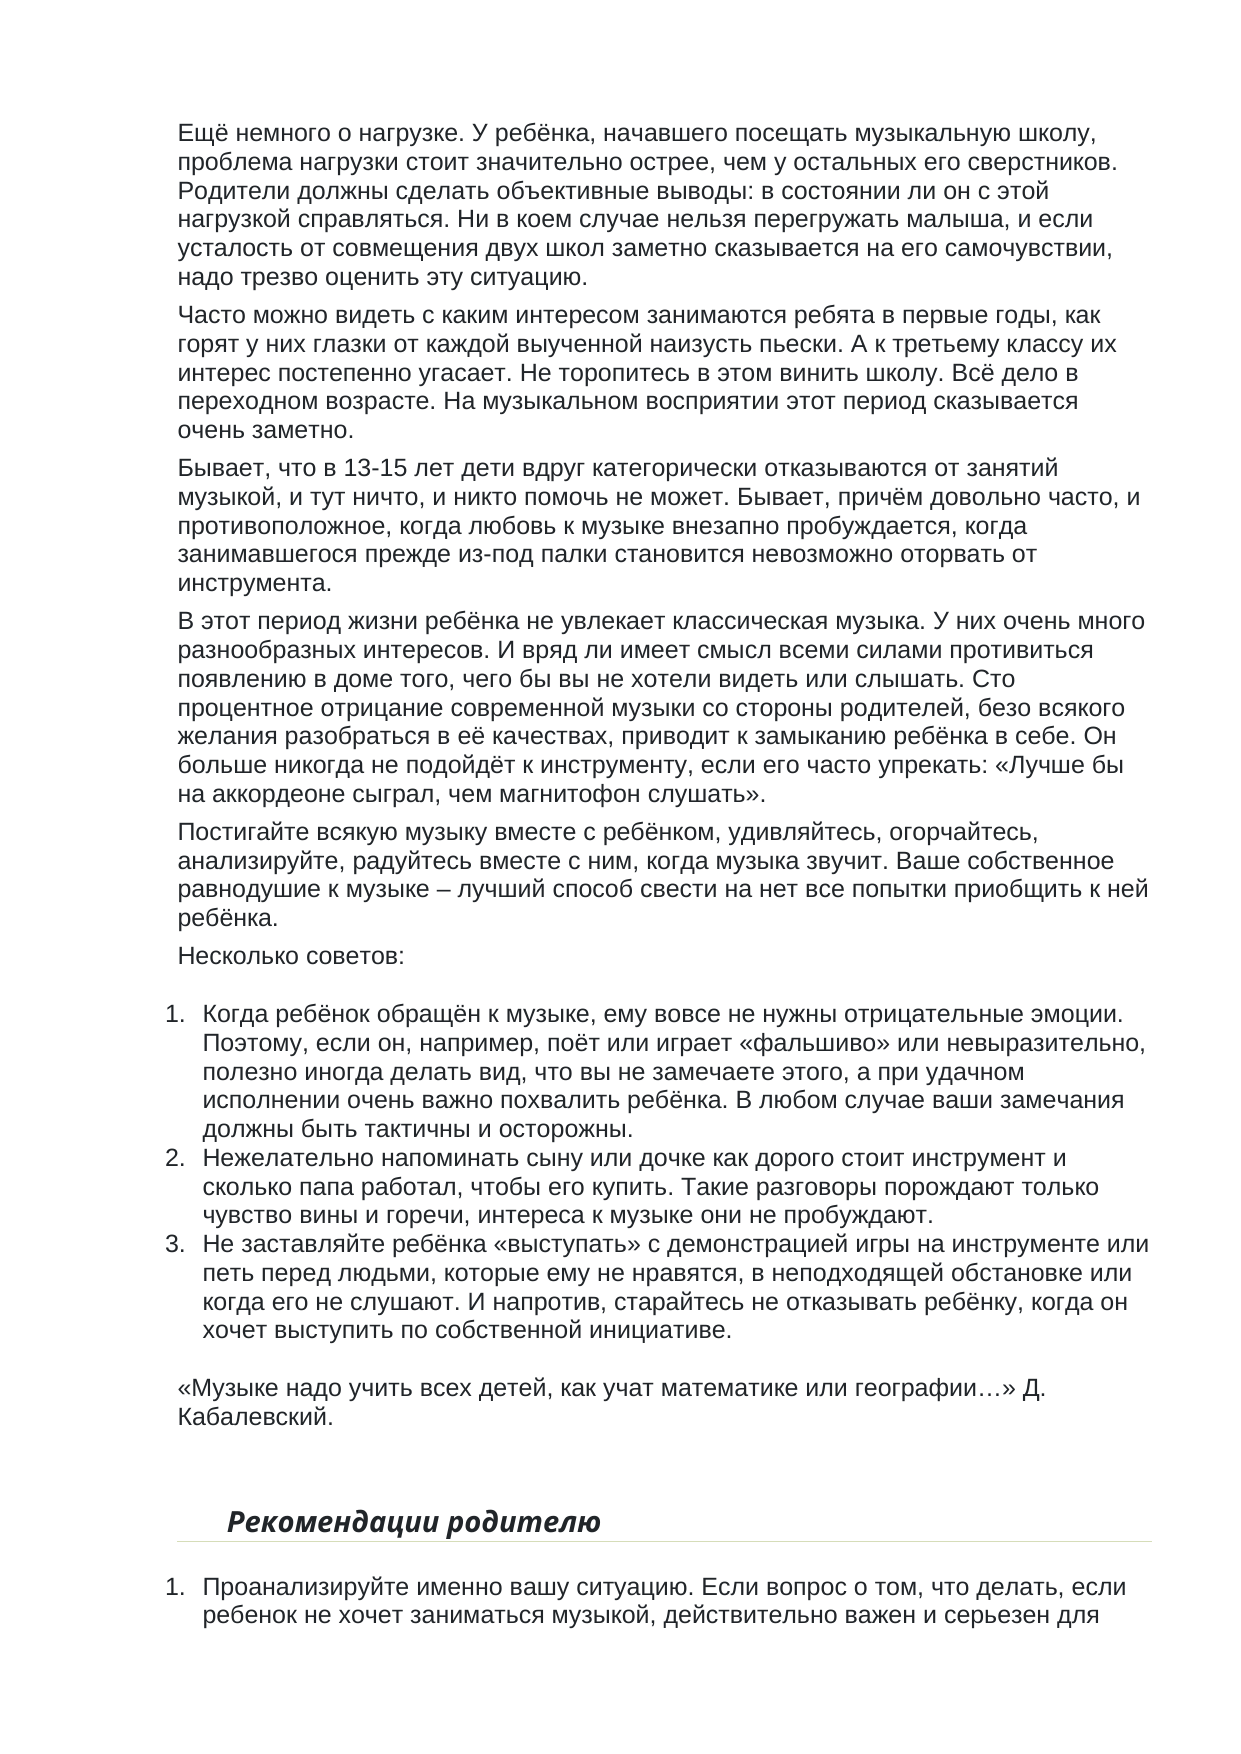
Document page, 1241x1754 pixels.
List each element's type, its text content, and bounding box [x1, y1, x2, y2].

text Ещё немного о нагрузке. У ребёнка, начавшего посещать музыкальную школу, проблема нагрузки стоит значительно острее, чем у остальных его сверстников. Родители должны сделать объективные выводы: в состоянии ли он с этой нагрузкой справляться. Ни в коем случае нельзя перегружать малыша, и если усталость от совмещения двух школ заметно сказывается на его самочувствии, надо трезво оценить эту ситуацию. [177, 118, 1152, 291]
text Несколько советов: [177, 941, 1152, 970]
text В этот период жизни ребёнка не увлекает классическая музыка. У них очень много разнообразных интересов. И вряд ли имеет смысл всеми силами противиться появлению в доме того, чего бы вы не хотели видеть или слышать. Сто процентное отрицание современной музыки со стороны родителей, безо всякого желания разобраться в её качествах, приводит к замыканию ребёнка в себе. Он больше никогда не подойдёт к инструменту, если его часто упрекать: «Лучше бы на аккордеоне сыграл, чем магнитофон слушать». [177, 606, 1152, 807]
text Часто можно видеть с каким интересом занимаются ребята в первые годы, как горят у них глазки от каждой выученной наизусть пьески. А к третьему классу их интерес постепенно угасает. Не торопитесь в этом винить школу. Всё дело в переходном возрасте. На музыкальном восприятии этот период сказывается очень заметно. [177, 300, 1152, 444]
list Когда ребёнок обращён к музыке, ему вовсе не нужны отрицательные эмоции. Поэтому, если он, например, поёт или играет «фальшиво» или невыразительно, полезно иногда делать вид, что вы не замечаете этого, а при удачном исполнении очень важно похвалить ребёнка. В любом случае ваши замечания должны быть тактичны и осторожны. [165, 999, 1152, 1143]
text Рекомендации родителю [177, 1501, 1152, 1541]
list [165, 1572, 1152, 1629]
text Бывает, что в 13-15 лет дети вдруг категорически отказываются от занятий музыкой, и тут ничто, и никто помочь не может. Бывает, причём довольно часто, и противоположное, когда любовь к музыке внезапно пробуждается, когда занимавшегося прежде из-под палки становится невозможно оторвать от инструмента. [177, 453, 1152, 597]
text Постигайте всякую музыку вместе с ребёнком, удивляйтесь, огорчайтесь, анализируйте, радуйтесь вместе с ним, когда музыка звучит. Ваше собственное равнодушие к музыке – лучший способ свести на нет все попытки приобщить к ней ребёнка. [177, 817, 1152, 932]
list Нежелательно напоминать сыну или дочке как дорого стоит инструмент и сколько папа работал, чтобы его купить. Такие разговоры порождают только чувство вины и горечи, интереса к музыке они не пробуждают. [165, 1143, 1152, 1229]
text «Музыке надо учить всех детей, как учат математике или географии…» Д. Кабалевский. [177, 1373, 1152, 1431]
list Не заставляйте ребёнка «выступать» с демонстрацией игры на инструменте или петь перед людьми, которые ему не нравятся, в неподходящей обстановке или когда его не слушают. И напротив, старайтесь не отказывать ребёнку, когда он хочет выступить по собственной инициативе. [165, 1229, 1152, 1344]
